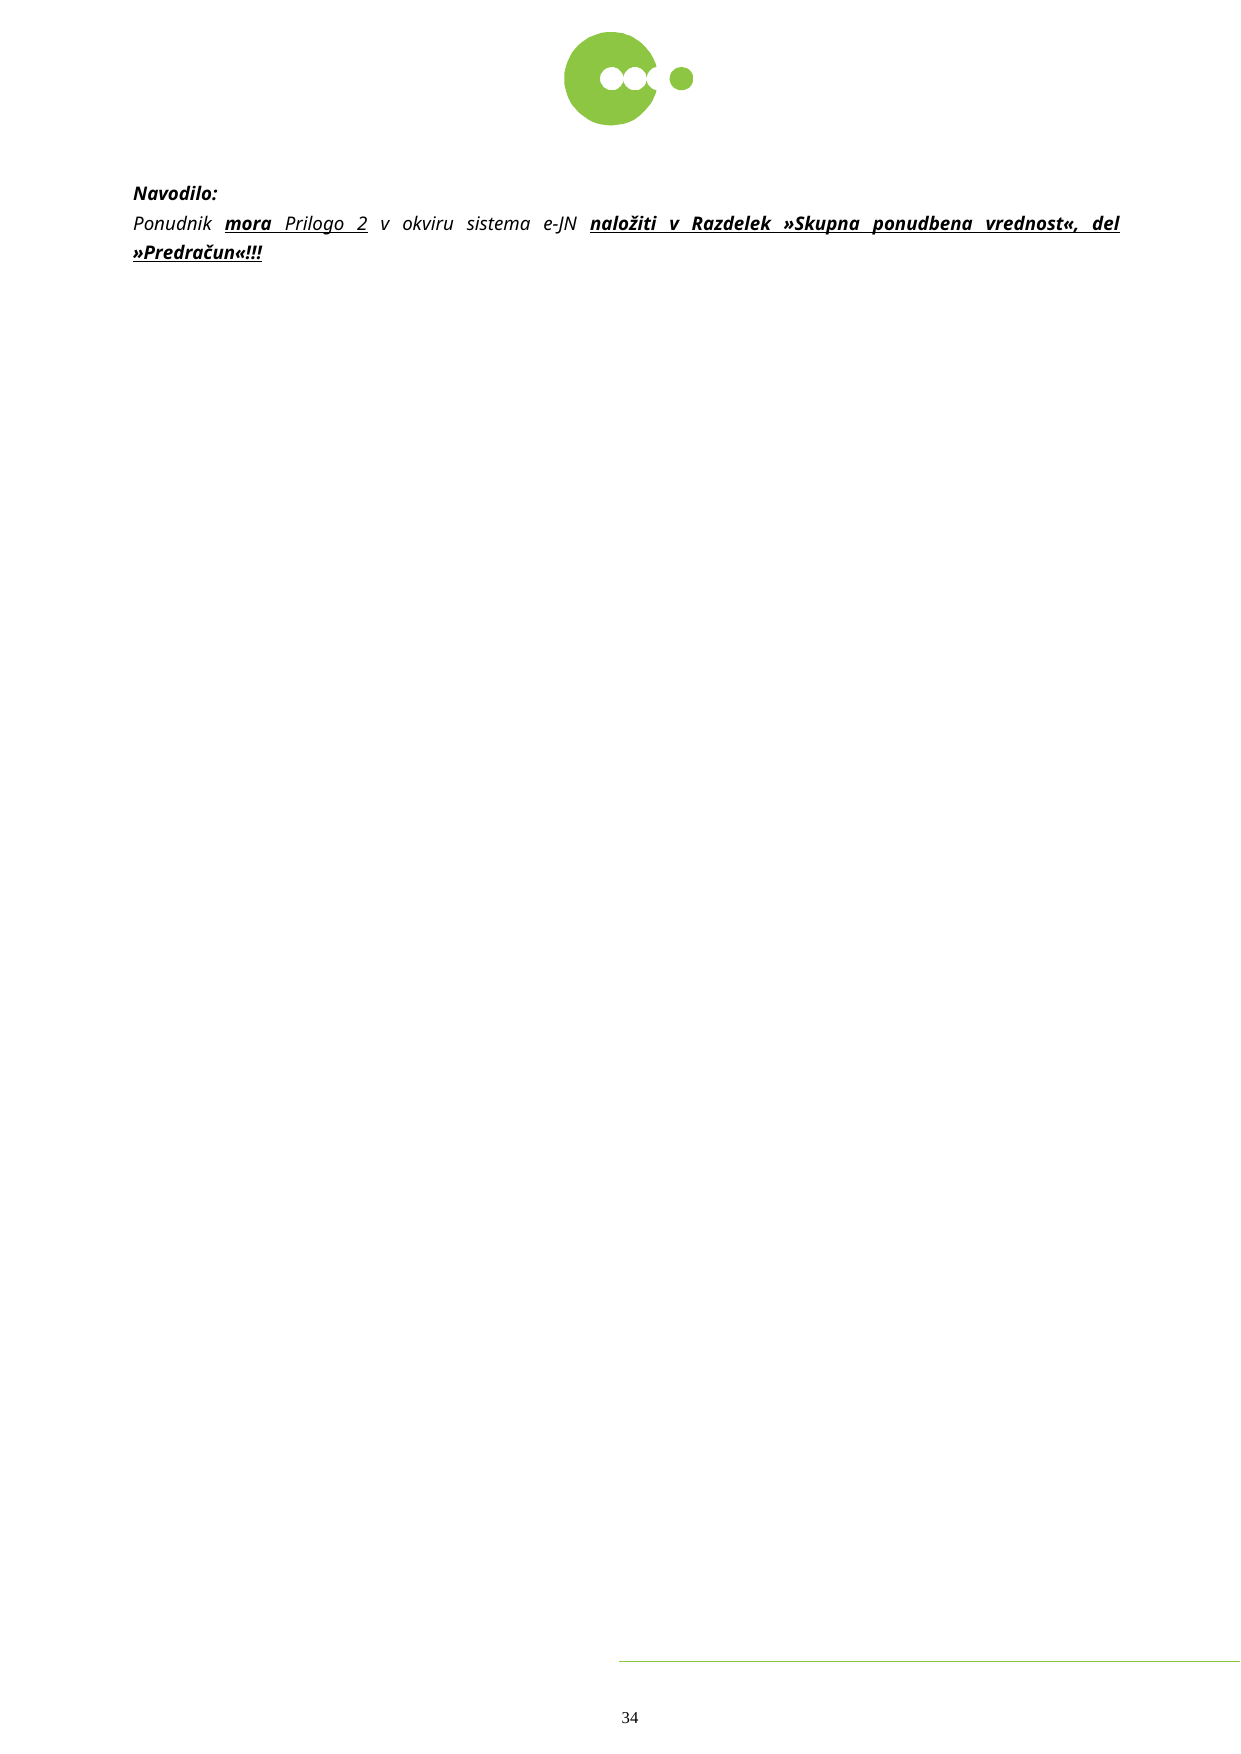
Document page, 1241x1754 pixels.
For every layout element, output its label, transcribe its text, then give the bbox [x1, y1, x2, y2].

text Ponudnik mora Prilogo 2 v okviru sistema e-JN naložiti v Razdelek »Skupna ponudbena vrednost«, del »Predračun«!!! [133, 210, 1122, 265]
text Navodilo: [133, 181, 1122, 206]
